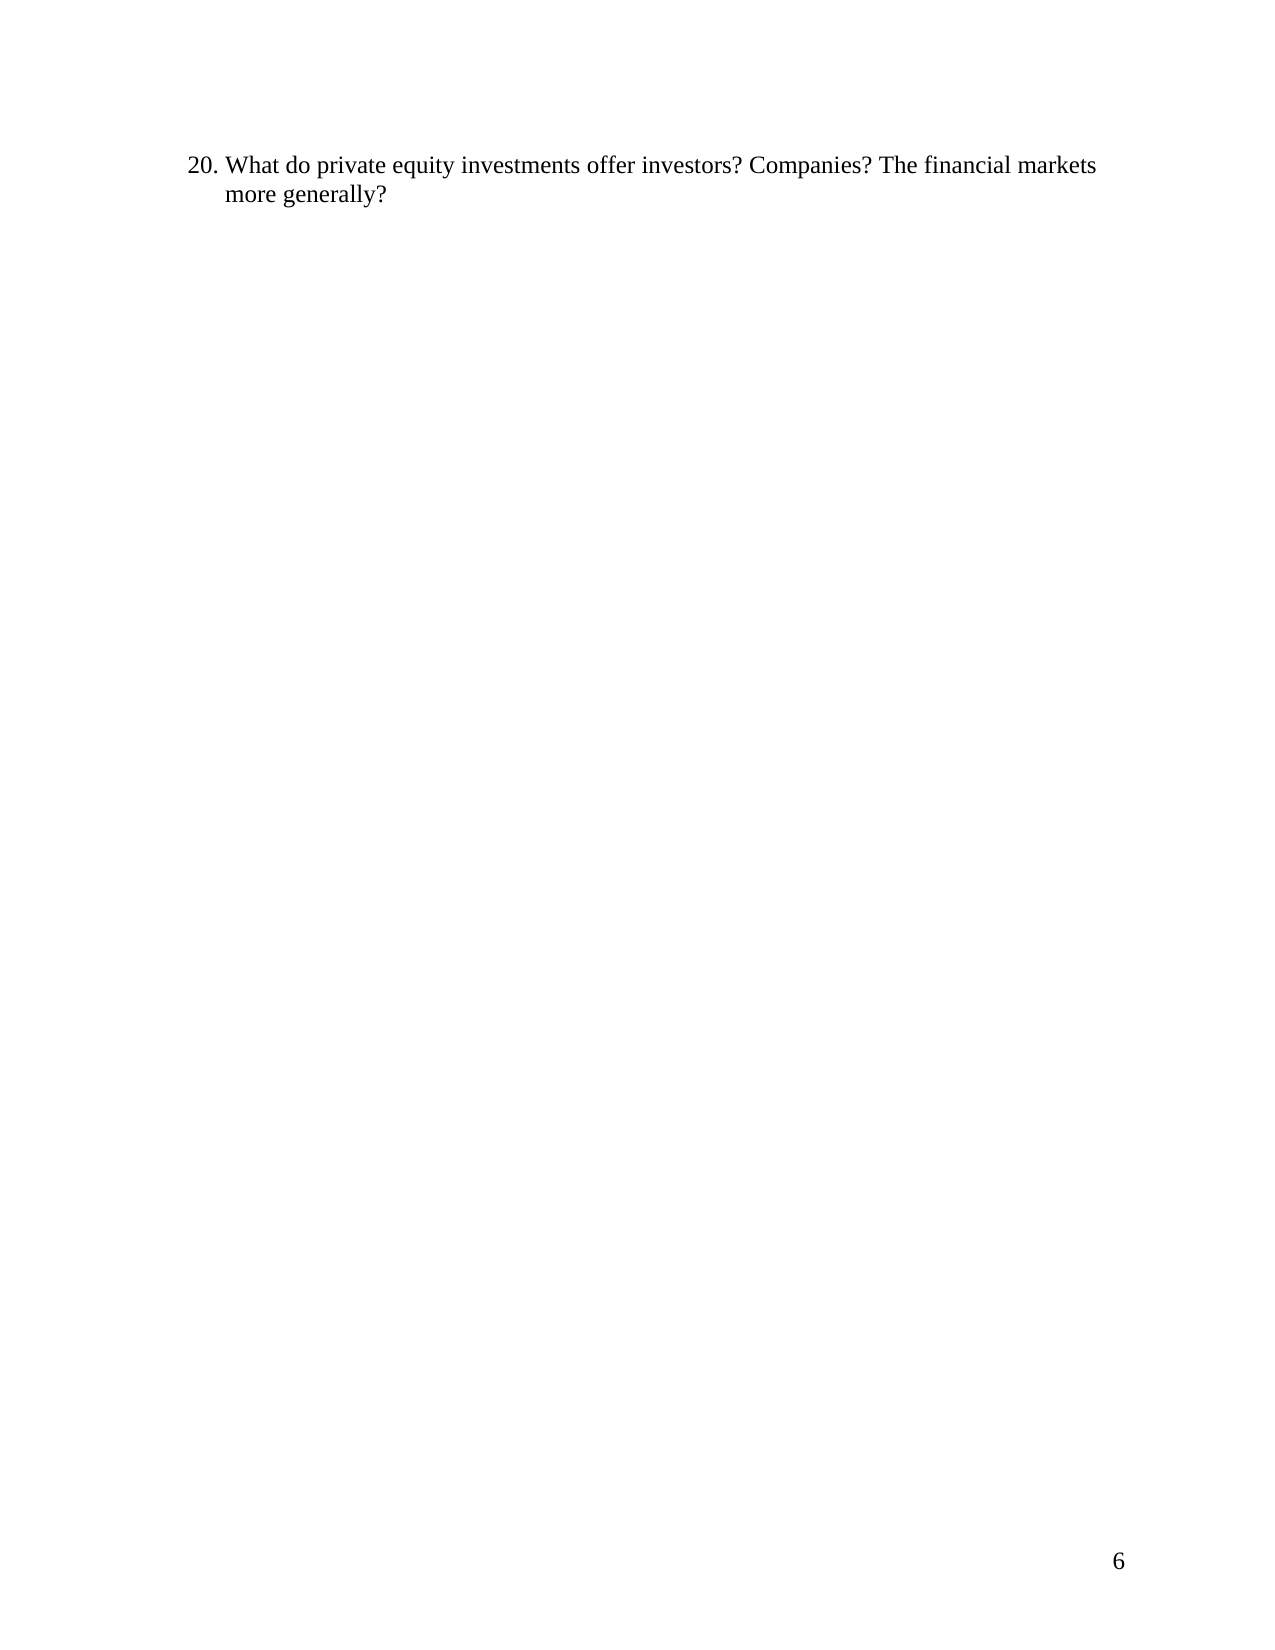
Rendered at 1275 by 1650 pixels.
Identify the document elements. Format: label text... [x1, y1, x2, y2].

list What do private equity investments offer investors? Companies? The financial markets more generally? [187, 150, 1109, 207]
